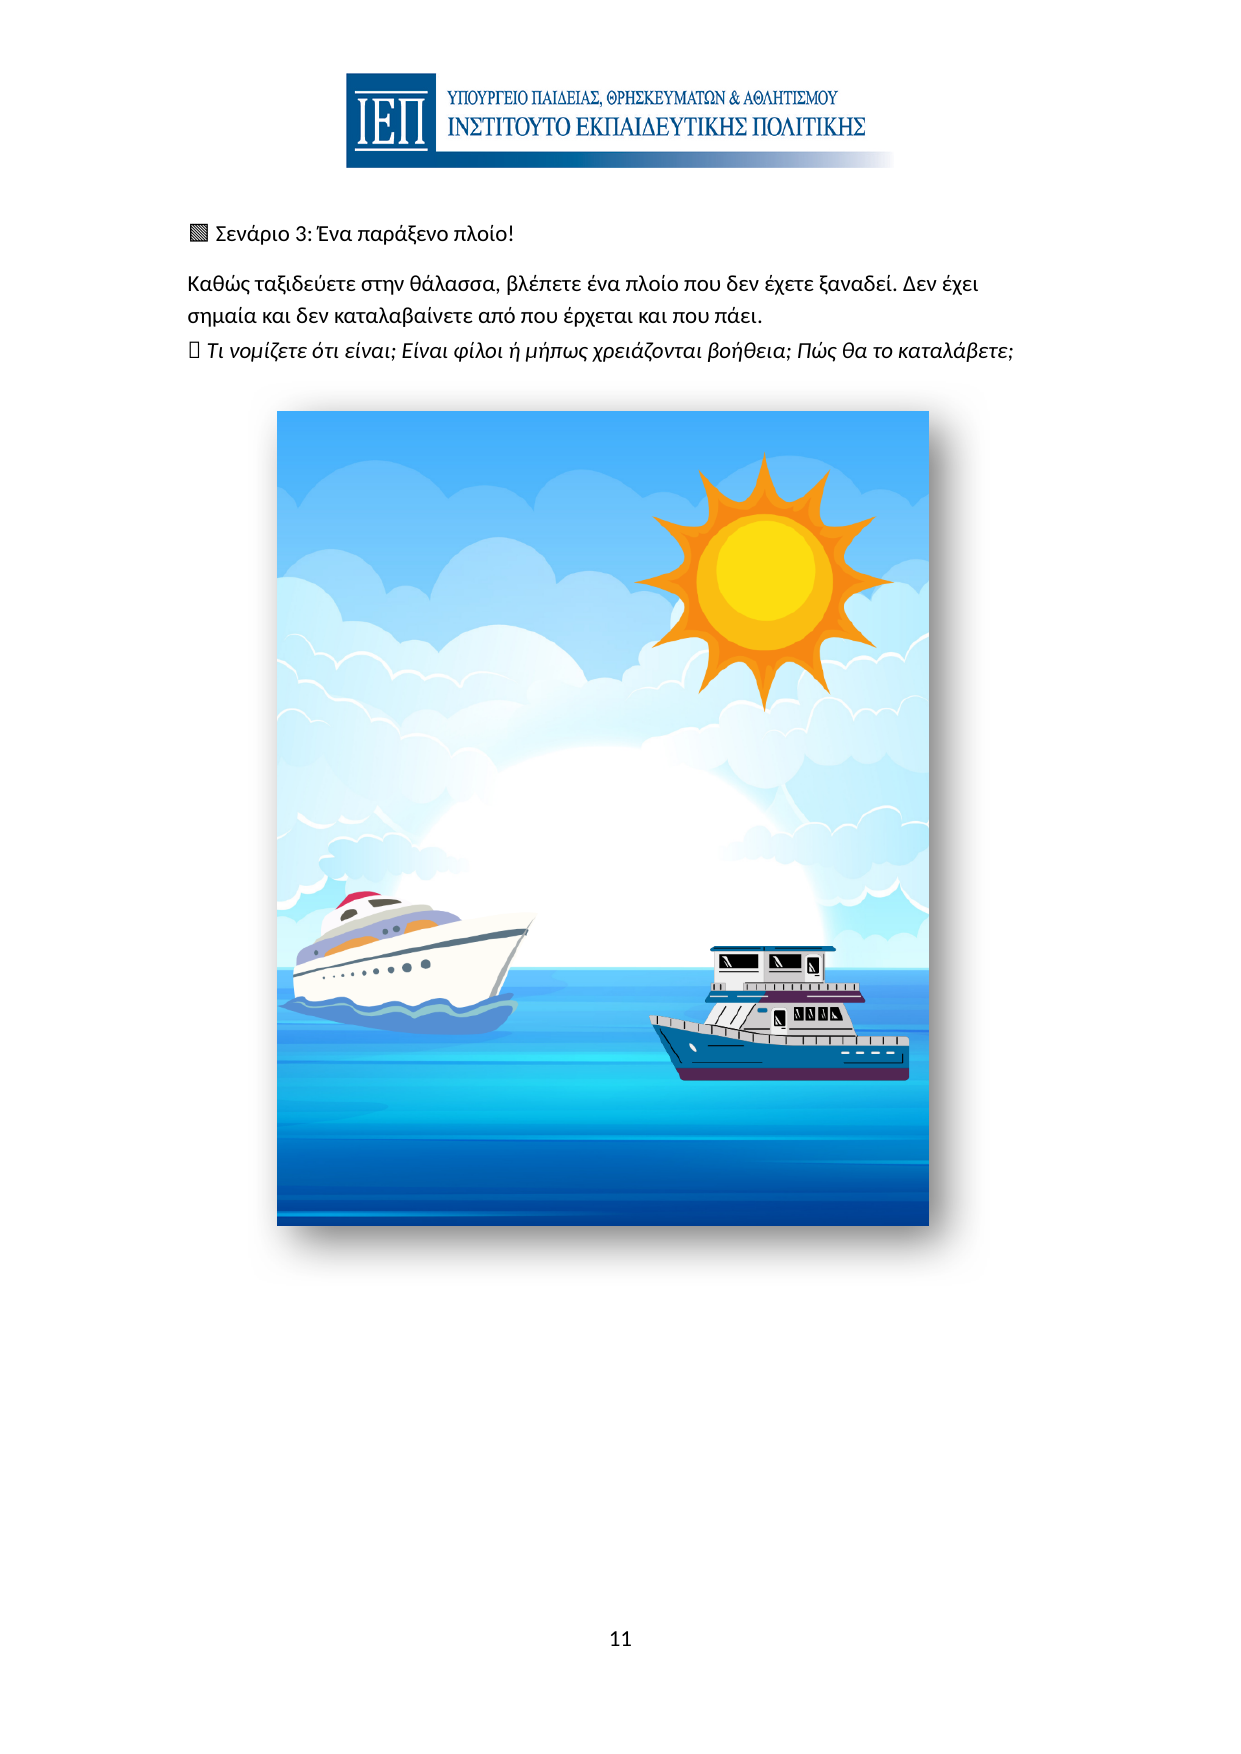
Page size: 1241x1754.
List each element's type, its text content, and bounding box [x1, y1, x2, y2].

picture [346, 73, 894, 168]
text Καθώς ταξιδεύετε στην θάλασσα, βλέπετε ένα πλοίο που δεν έχετε ξαναδεί. Δεν έχει σημαία και δεν καταλαβαίνετε από που έρχεται και που πάει. 🧠 Τι νομίζετε ότι είναι; Είναι φίλοι ή μήπως χρειάζονται βοήθεια; Πώς θα το καταλάβετε; [187, 269, 1053, 365]
text 🟩 Σενάριο 3: Ένα παράξενο πλοίο! [187, 216, 1053, 248]
picture [277, 1138, 929, 1226]
picture [277, 411, 929, 1101]
